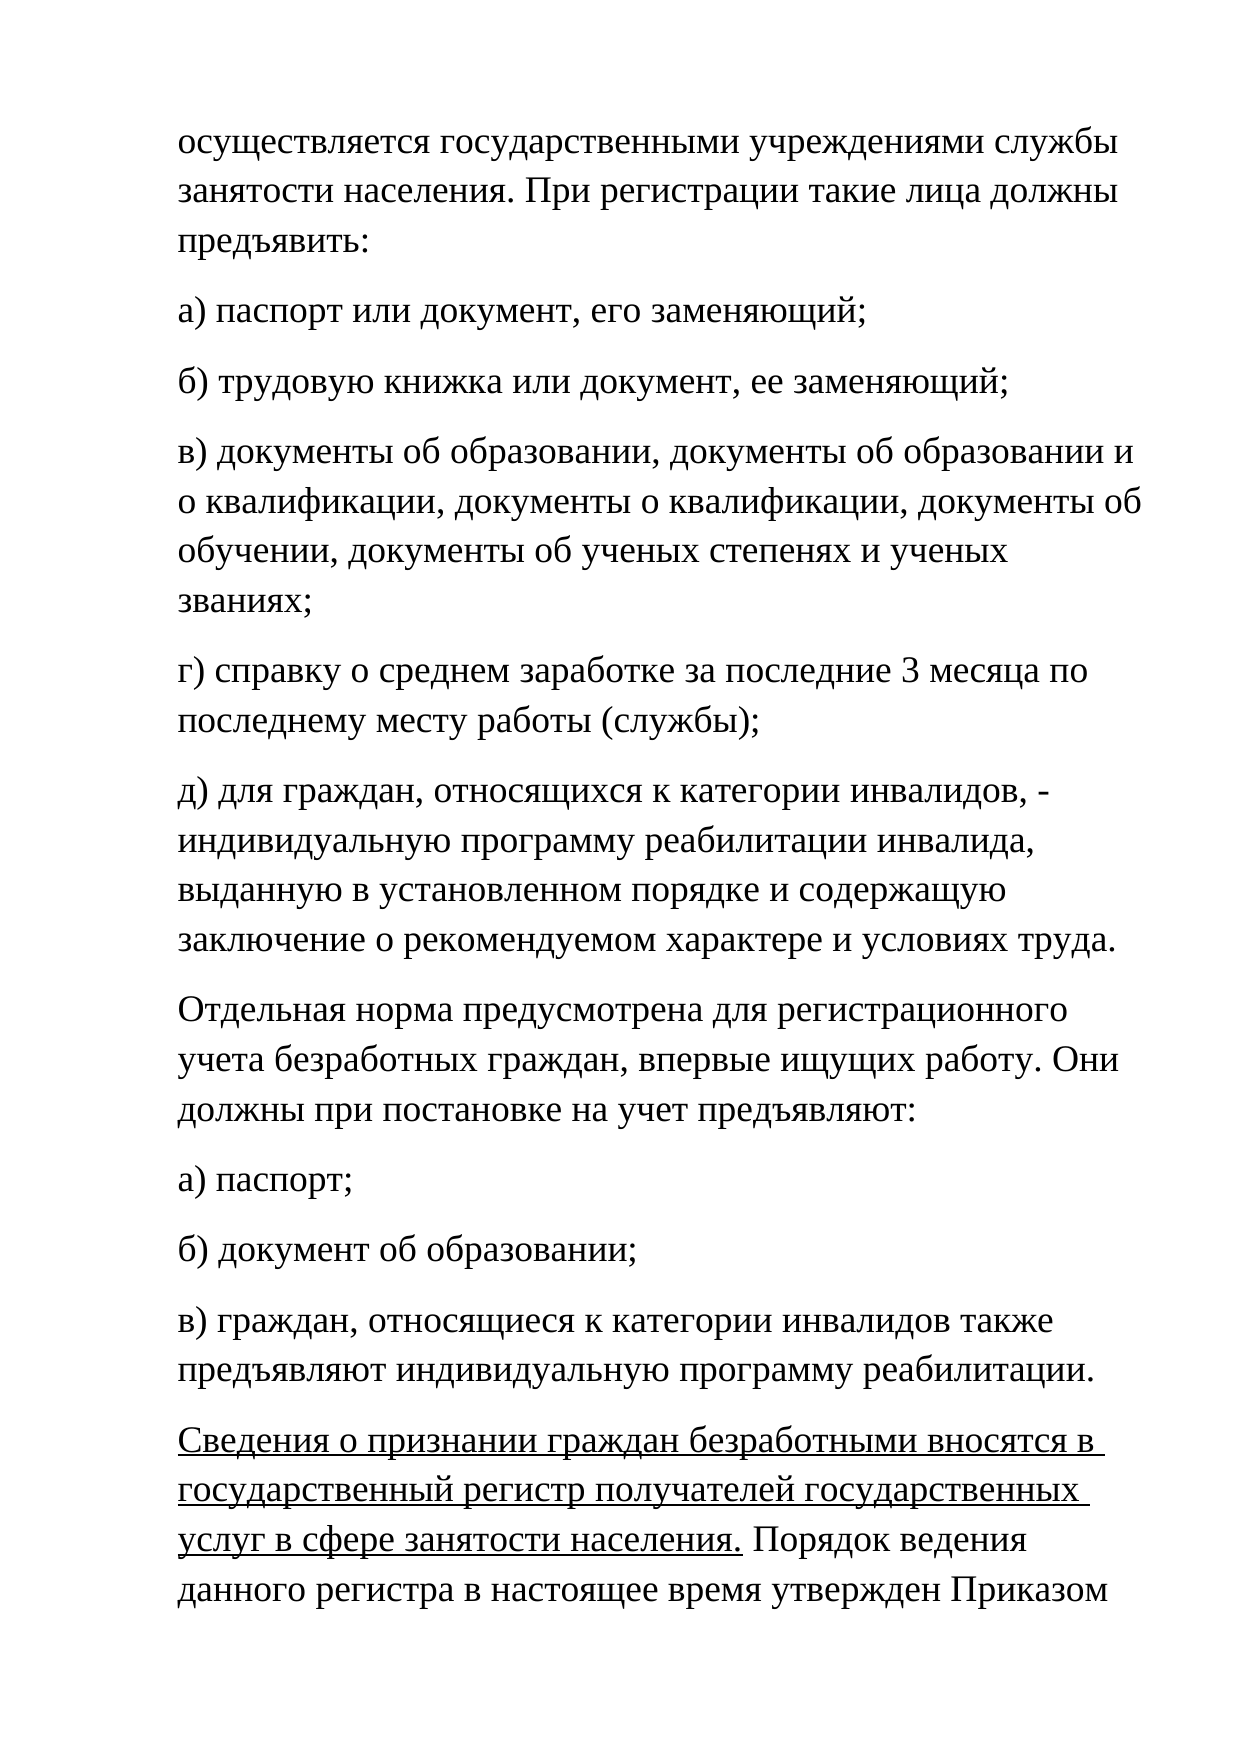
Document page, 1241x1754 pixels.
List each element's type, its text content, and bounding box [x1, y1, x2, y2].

text б) документ об образовании; [177, 1227, 1152, 1270]
text д) для граждан, относящихся к категории инвалидов, - индивидуальную программу реабилитации инвалида, выданную в установленном порядке и содержащую заключение о рекомендуемом характере и условиях труда. [177, 768, 1152, 959]
text а) паспорт; [177, 1156, 1152, 1199]
text г) справку о среднем заработке за последние 3 месяца по последнему месту работы (службы); [177, 648, 1152, 740]
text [177, 118, 1152, 260]
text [177, 1417, 1152, 1609]
text Отдельная норма предусмотрена для регистрационного учета безработных граждан, впервые ищущих работу. Они должны при постановке на учет предъявляют: [177, 987, 1152, 1129]
text б) трудовую книжка или документ, ее заменяющий; [177, 358, 1152, 401]
text в) документы об образовании, документы об образовании и о квалификации, документы о квалификации, документы об обучении, документы об ученых степенях и ученых званиях; [177, 428, 1152, 620]
text в) граждан, относящиеся к категории инвалидов также предъявляют индивидуальную программу реабилитации. [177, 1297, 1152, 1390]
text а) паспорт или документ, его заменяющий; [177, 288, 1152, 331]
